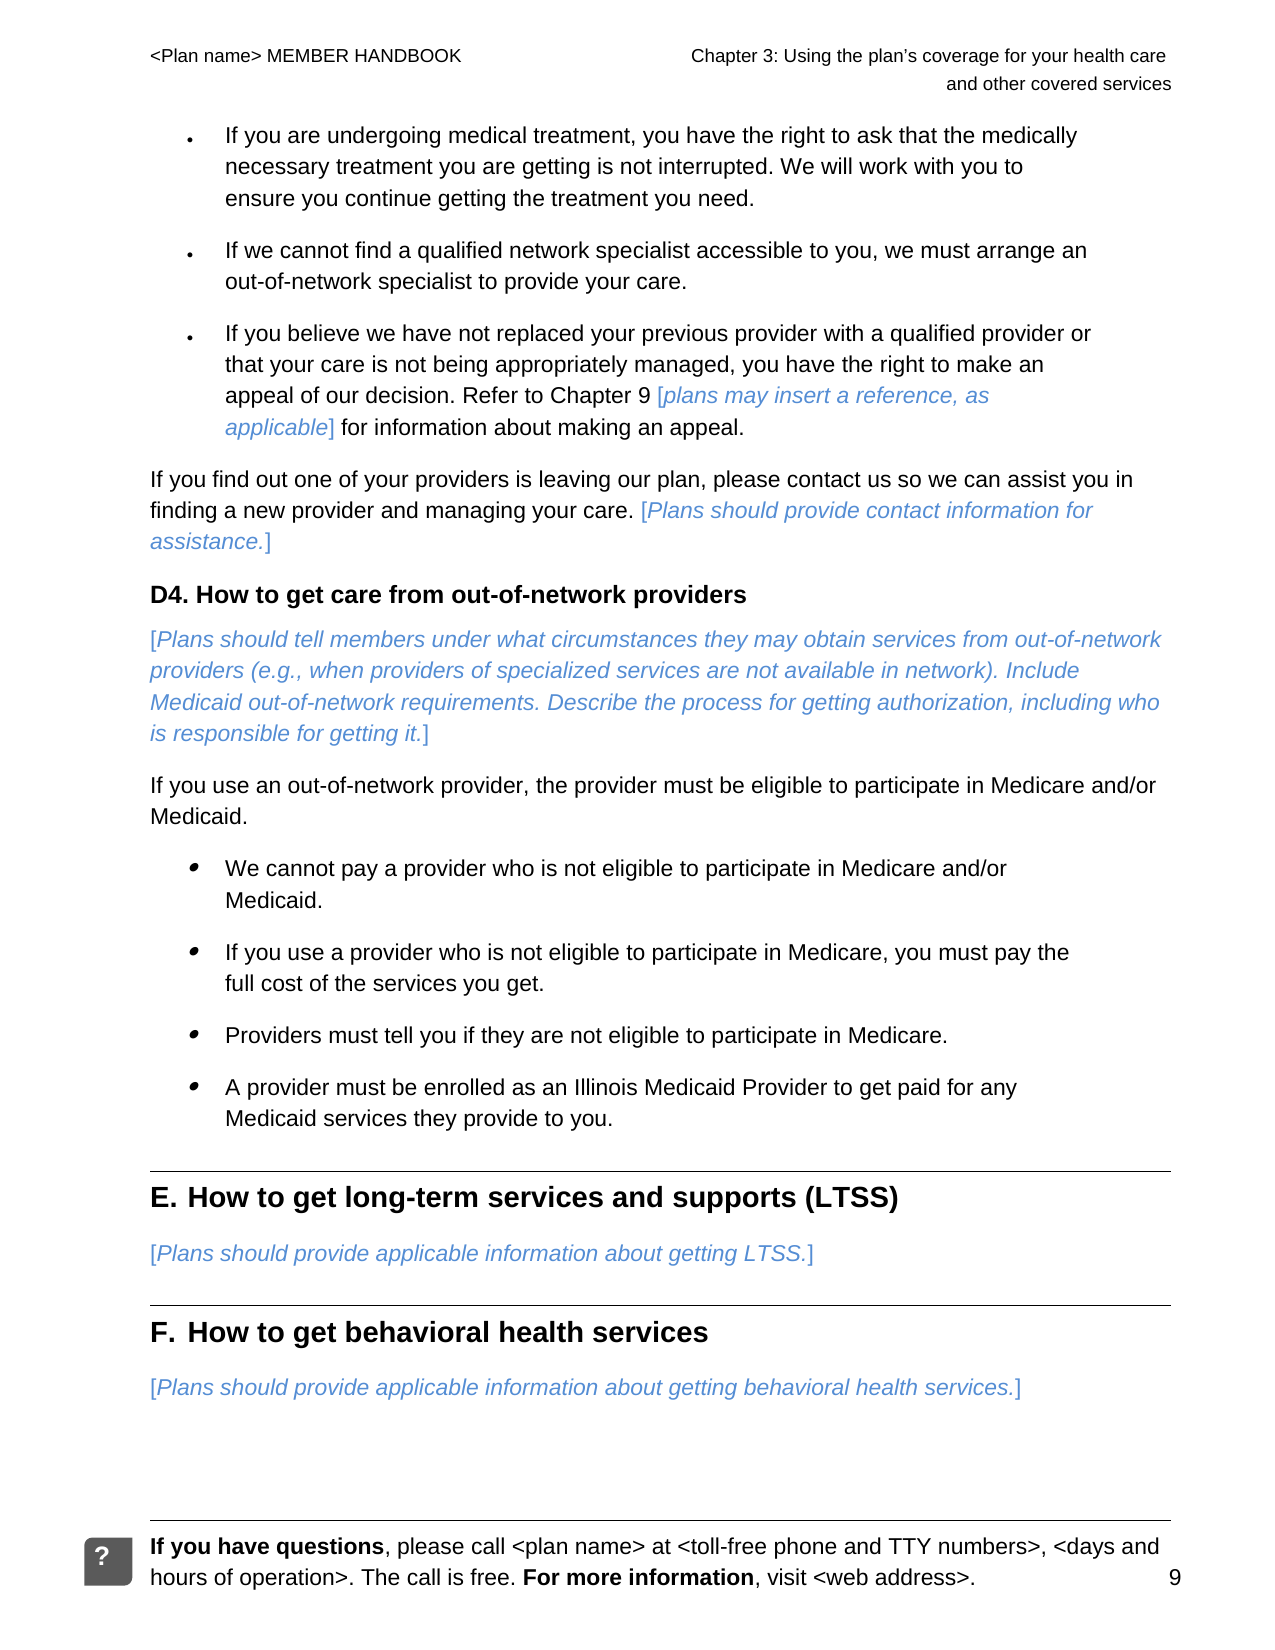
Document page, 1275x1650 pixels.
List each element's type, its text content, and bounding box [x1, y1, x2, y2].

text [Plans should provide applicable information about getting behavioral health services.] [150, 1371, 1171, 1402]
text If you use an out-of-network provider, the provider must be eligible to participate in Medicare and/or Medicaid. [150, 768, 1171, 831]
list A provider must be enrolled as an Illinois Medicaid Provider to get paid for any Medicaid services they provide to you. [187, 1071, 1096, 1133]
list We cannot pay a provider who is not eligible to participate in Medicare and/or Medicaid. [187, 852, 1096, 914]
subtitle D4. How to get care from out-of-network providers [150, 577, 1096, 610]
text [Plans should tell members under what circumstances they may obtain services from out-of-network providers (e.g., when providers of specialized services are not available in network). Include Medicaid out-of-network requirements. Describe the process for getting authorization, including who is responsible for getting it.] [150, 623, 1171, 748]
list Providers must tell you if they are not eligible to participate in Medicare. [187, 1018, 1096, 1050]
text [Plans should provide applicable information about getting LTSS.] [150, 1236, 1171, 1267]
list If you use a provider who is not eligible to participate in Medicare, you must pay the full cost of the services you get. [187, 935, 1096, 998]
subtitle How to get long-term services and supports (LTSS) [150, 1172, 1171, 1215]
list If we cannot find a qualified network specialist accessible to you, we must arrange an out-of-network specialist to provide your care. [187, 233, 1096, 296]
list If you believe we have not replaced your previous provider with a qualified provider or that your care is not being appropriately managed, you have the right to make an appeal of our decision. Refer to Chapter 9 [plans may insert a reference, as applicable] for information about making an appeal. [187, 316, 1096, 441]
subtitle How to get behavioral health services [150, 1306, 1171, 1350]
list If you are undergoing medical treatment, you have the right to ask that the medically necessary treatment you are getting is not interrupted. We will work with you to ensure you continue getting the treatment you need. [187, 118, 1096, 212]
text If you find out one of your providers is leaving our plan, please contact us so we can assist you in finding a new provider and managing your care. [Plans should provide contact information for assistance.] [150, 462, 1171, 556]
